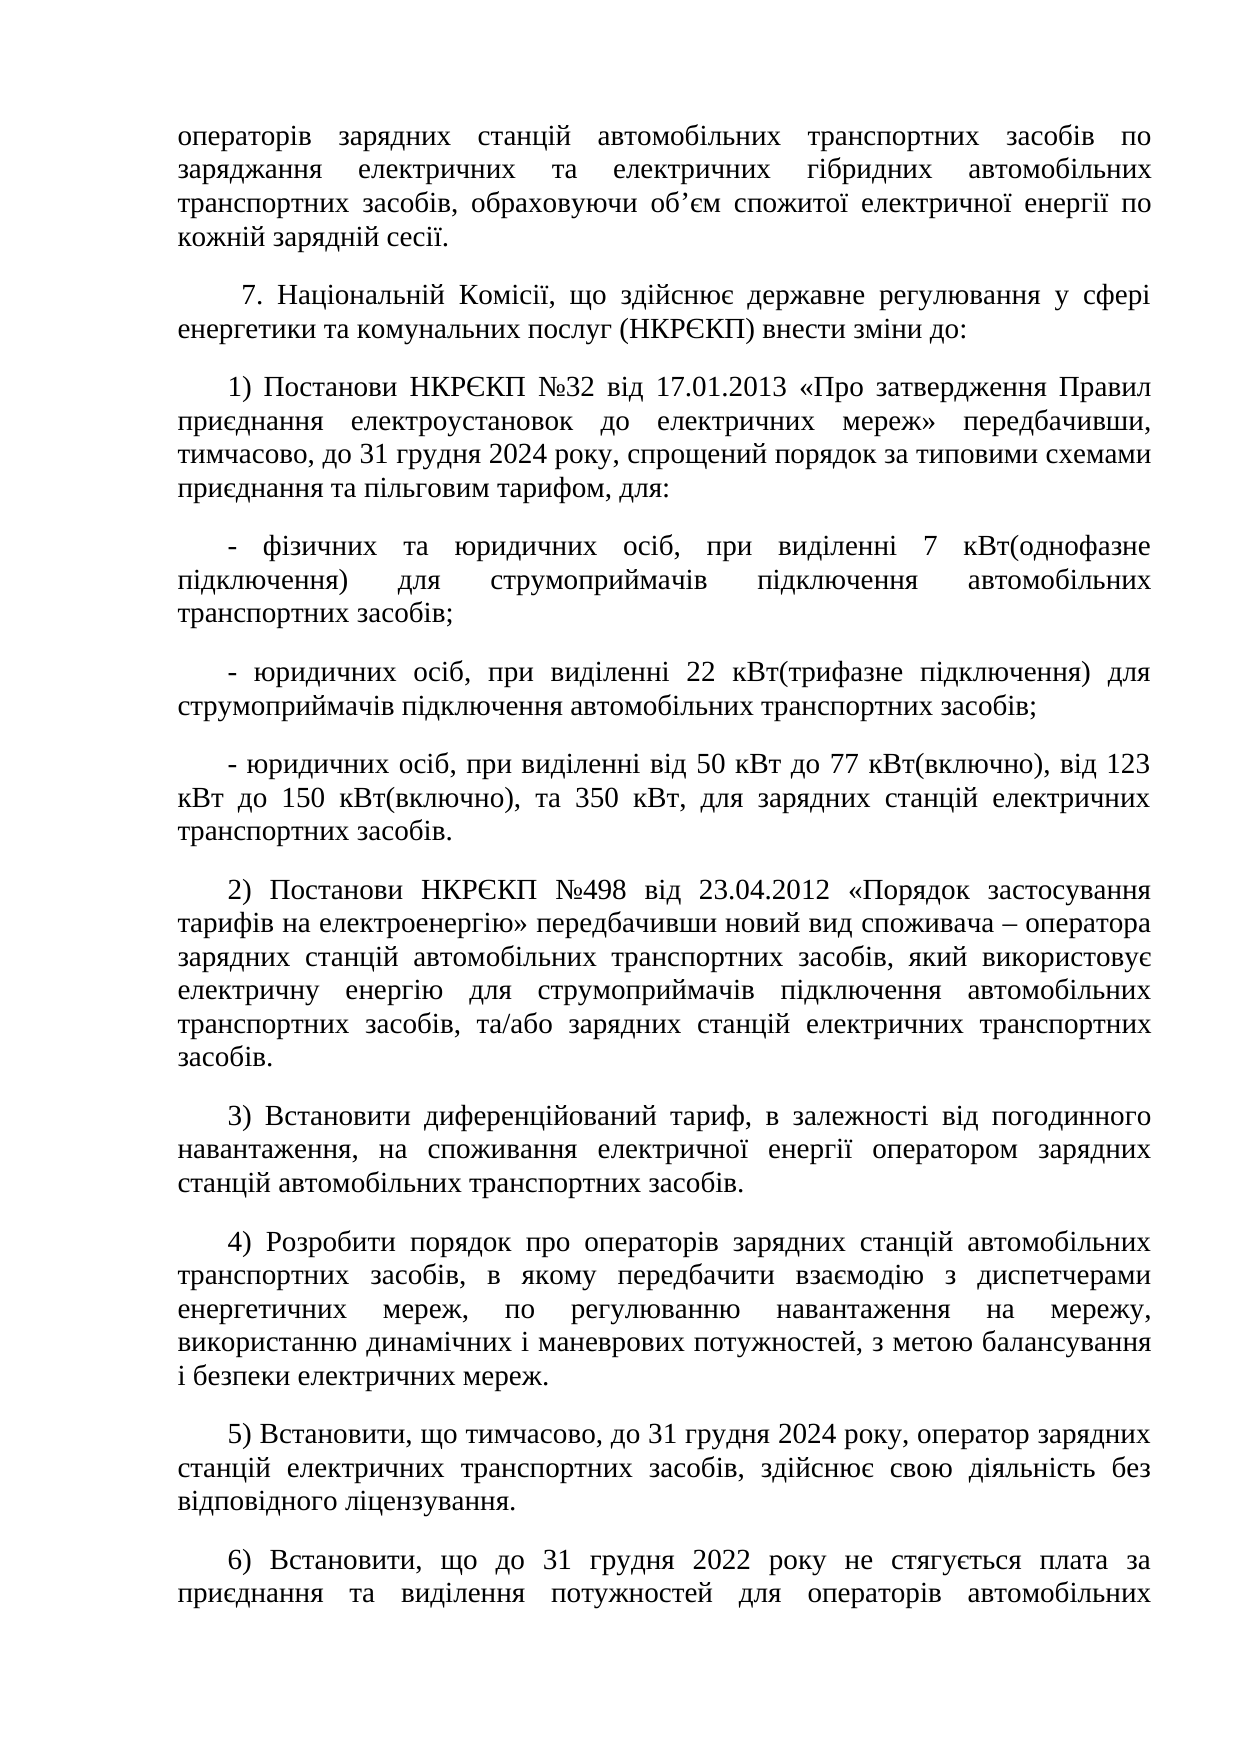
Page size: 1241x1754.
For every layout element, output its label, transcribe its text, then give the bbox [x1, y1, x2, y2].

text 3) Встановити диференційований тариф, в залежності від погодинного навантаження, на споживання електричної енергії оператором зарядних станцій автомобільних транспортних засобів. [177, 1098, 1152, 1199]
text 5) Встановити, що тимчасово, до 31 грудня 2024 року, оператор зарядних станцій електричних транспортних засобів, здійснює свою діяльність без відповідного ліцензування. [177, 1416, 1152, 1517]
text 4) Розробити порядок про операторів зарядних станцій автомобільних транспортних засобів, в якому передбачити взаємодію з диспетчерами енергетичних мереж, по регулюванню навантаження на мережу, використанню динамічних і маневрових потужностей, з метою балансування і безпеки електричних мереж. [177, 1224, 1152, 1391]
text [177, 118, 1152, 252]
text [177, 1542, 1152, 1609]
text 1) Постанови НКРЄКП №32 від 17.01.2013 «Про затвердження Правил приєднання електроустановок до електричних мереж» передбачивши, тимчасово, до 31 грудня 2024 року, спрощений порядок за типовими схемами приєднання та пільговим тарифом, для: [177, 369, 1152, 503]
text - фізичних та юридичних осіб, при виділенні 7 кВт(однофазне підключення) для струмоприймачів підключення автомобільних транспортних засобів; [177, 528, 1152, 629]
text 7. Національній Комісії, що здійснює державне регулювання у сфері енергетики та комунальних послуг (НКРЄКП) внести зміни до: [177, 277, 1152, 344]
text - юридичних осіб, при виділенні 22 кВт(трифазне підключення) для струмоприймачів підключення автомобільних транспортних засобів; [177, 654, 1152, 721]
text 2) Постанови НКРЄКП №498 від 23.04.2012 «Порядок застосування тарифів на електроенергію» передбачивши новий вид споживача – оператора зарядних станцій автомобільних транспортних засобів, який використовує електричну енергію для струмоприймачів підключення автомобільних транспортних засобів, та/або зарядних станцій електричних транспортних засобів. [177, 872, 1152, 1073]
text - юридичних осіб, при виділенні від 50 кВт до 77 кВт(включно), від 123 кВт до 150 кВт(включно), та 350 кВт, для зарядних станцій електричних транспортних засобів. [177, 746, 1152, 847]
